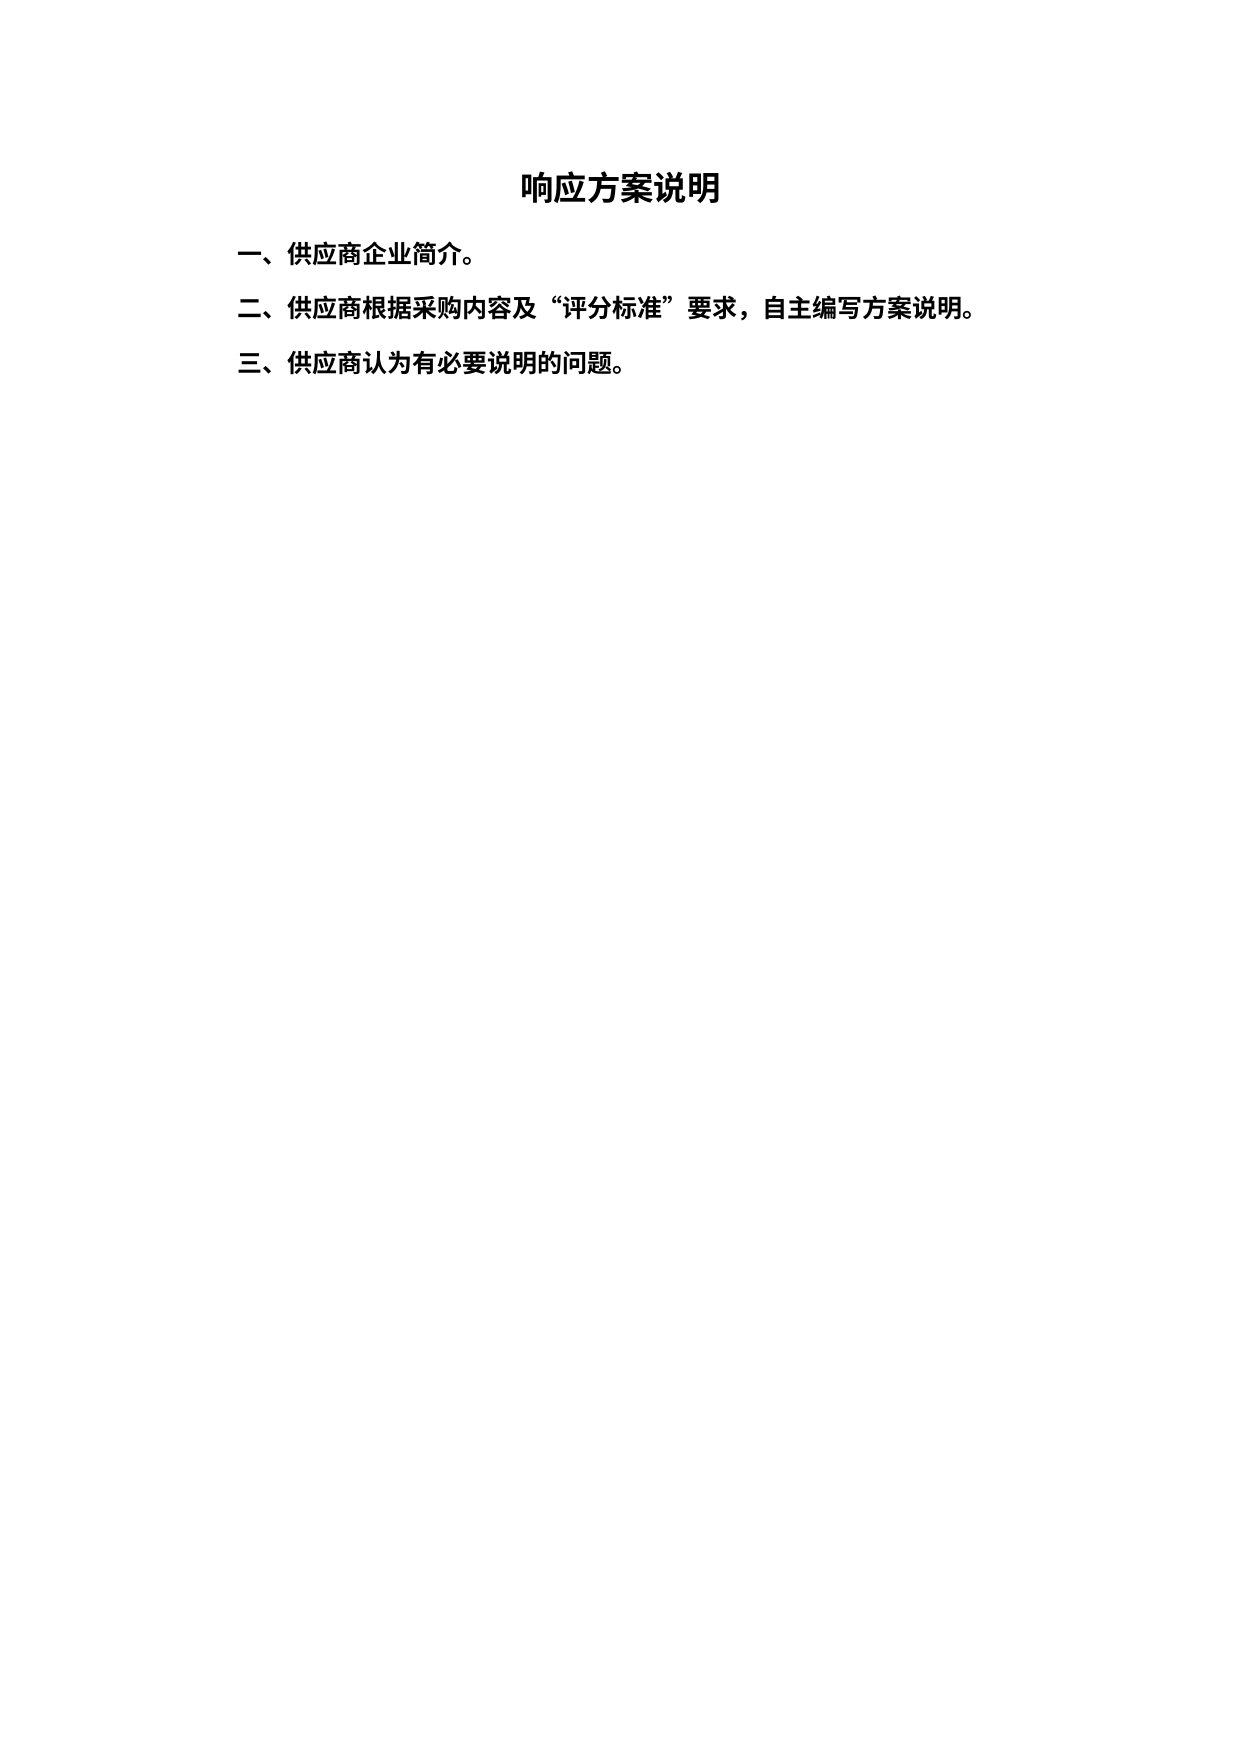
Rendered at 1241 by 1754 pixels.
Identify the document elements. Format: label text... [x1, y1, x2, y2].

text 响应方案说明 [187, 162, 1053, 210]
text 二、供应商根据采购内容及“评分标准”要求，自主编写方案说明。 [187, 289, 1053, 325]
text 一、供应商企业简介。 [187, 234, 1053, 271]
text 三、供应商认为有必要说明的问题。 [187, 343, 1053, 379]
